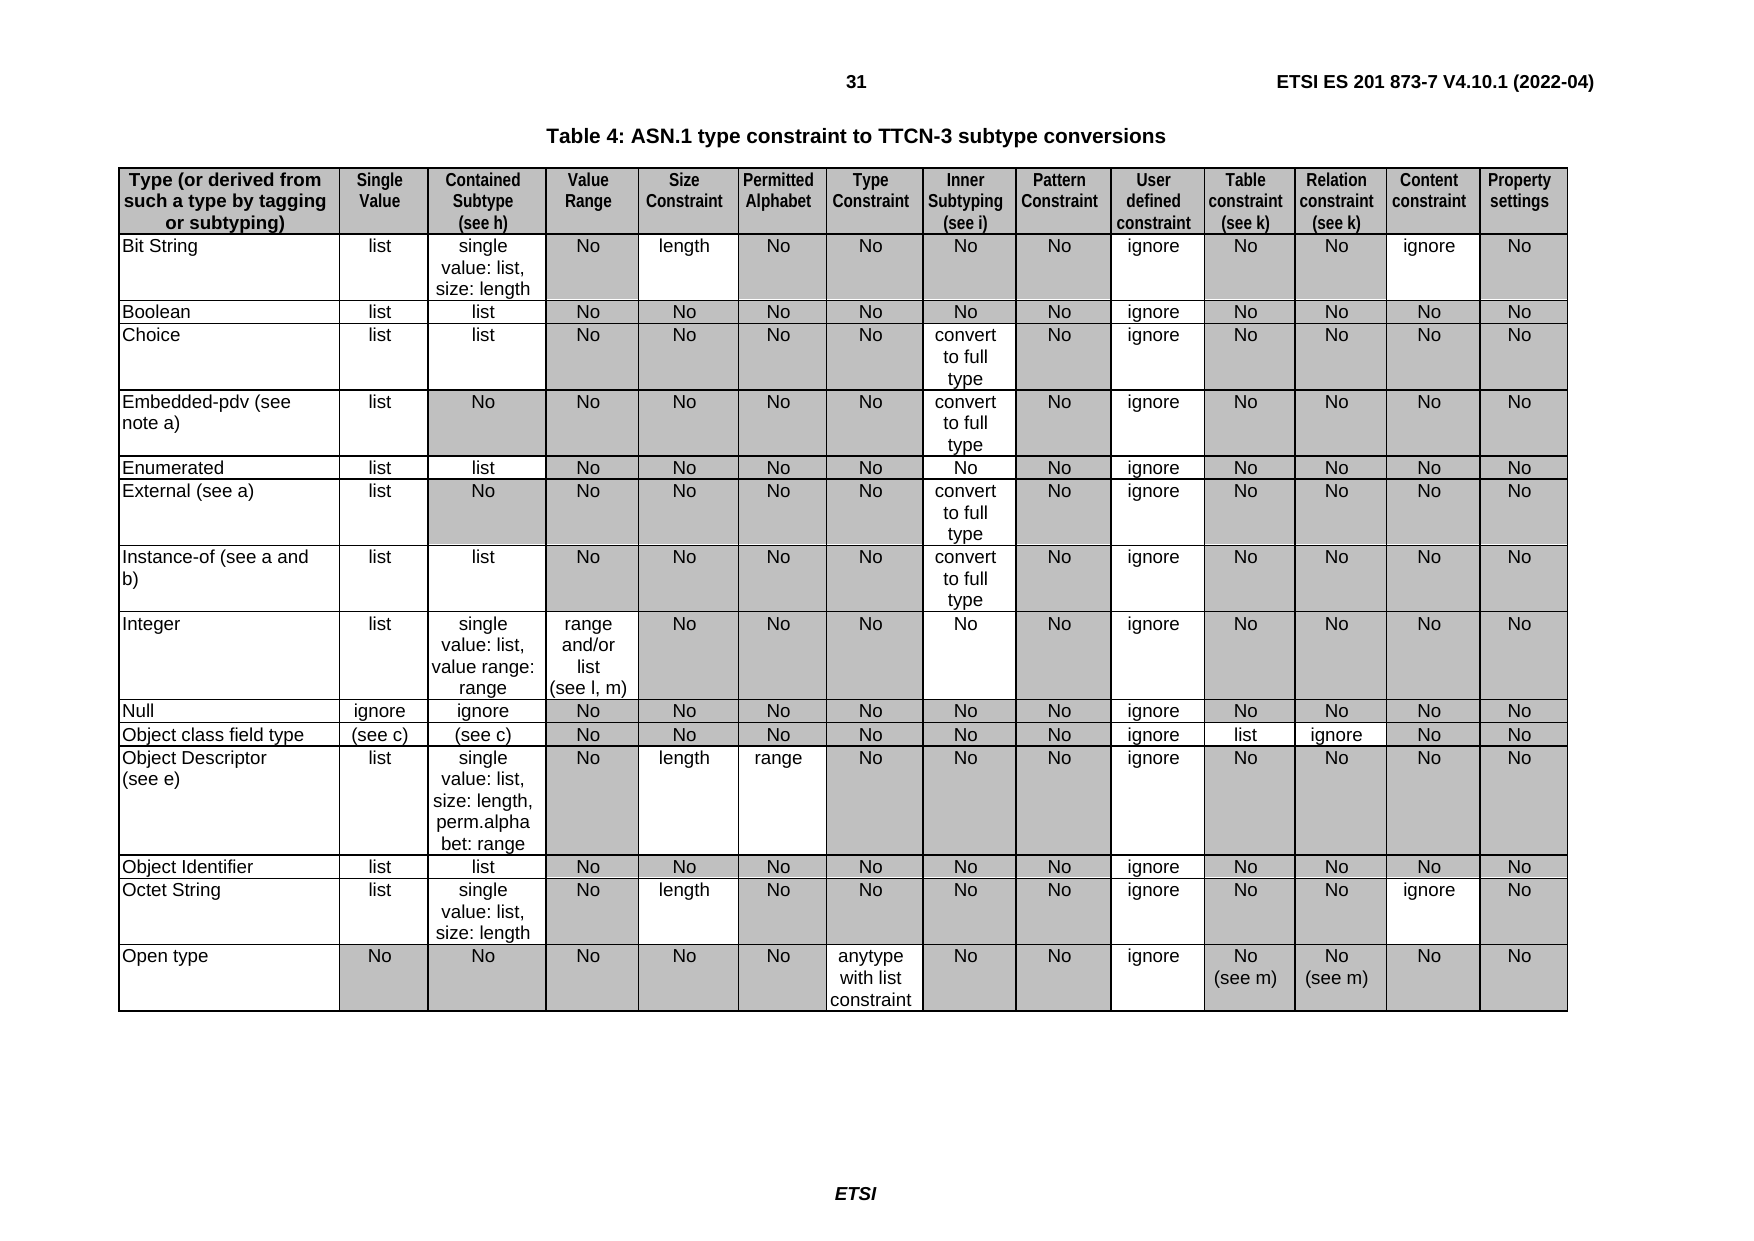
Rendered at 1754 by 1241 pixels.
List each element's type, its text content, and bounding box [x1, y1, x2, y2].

table_header Table constraint (see k) [1205, 169, 1294, 233]
table_cell No [1481, 856, 1567, 877]
table_cell list [429, 856, 545, 877]
table_cell Open type [120, 945, 339, 1010]
table_cell No [827, 700, 922, 722]
table_cell single value: list, value range: range [429, 612, 545, 699]
table_cell No [739, 546, 826, 611]
table_cell No [924, 457, 1015, 478]
table_cell No [639, 612, 738, 699]
table_cell No [1205, 612, 1294, 699]
table_cell No [1481, 480, 1567, 544]
table_cell No [547, 480, 638, 544]
table_cell No [924, 747, 1015, 854]
table_cell No [1296, 391, 1386, 455]
table_cell No [1017, 235, 1110, 299]
table_cell No [639, 546, 738, 611]
table_cell No [1017, 324, 1110, 389]
table_header Inner Subtyping (see i) [924, 169, 1015, 233]
table_cell No [429, 945, 545, 1010]
table_cell single value: list, size: length [429, 235, 545, 299]
table_cell list [340, 391, 427, 455]
table_cell single value: list, size: length, perm.alphabet: range [429, 747, 545, 854]
table_header Single Value [340, 169, 427, 233]
table_cell No [1017, 457, 1110, 478]
table_cell No [739, 457, 826, 478]
table_cell No (see m) [1296, 945, 1386, 1010]
table_cell No [1205, 700, 1294, 722]
table_header Type Constraint [827, 169, 922, 233]
table_cell No [827, 457, 922, 478]
table_cell Boolean [120, 301, 339, 323]
table_cell convert to full type [924, 480, 1015, 544]
table_cell length [639, 879, 738, 944]
table_header Value Range [547, 169, 638, 233]
table_cell anytype with list constraint [827, 945, 922, 1010]
table_cell Embedded-pdv (see note a) [120, 391, 339, 455]
table_cell No [547, 747, 638, 854]
table_cell ignore [1387, 879, 1479, 944]
table_cell No [1205, 301, 1294, 323]
table_cell No [739, 700, 826, 722]
table_cell No [1481, 879, 1567, 944]
table_cell No [827, 235, 922, 299]
table_cell No [1387, 700, 1479, 722]
table_cell ignore [1112, 235, 1204, 299]
table_cell No [739, 301, 826, 323]
table_cell Enumerated [120, 457, 339, 478]
table_cell Integer [120, 612, 339, 699]
table_cell ignore [340, 700, 427, 722]
table_cell No [924, 945, 1015, 1010]
table_cell No [1481, 391, 1567, 455]
table_cell (see c) [340, 723, 427, 745]
table_cell No [1481, 612, 1567, 699]
table_cell ignore [1296, 723, 1386, 745]
table_cell Choice [120, 324, 339, 389]
table_cell No [1205, 546, 1294, 611]
table_cell No [1387, 457, 1479, 478]
table_cell Object class field type [120, 723, 339, 745]
table_cell No [827, 747, 922, 854]
table_cell No [547, 301, 638, 323]
table_cell No [1387, 723, 1479, 745]
table_cell No [1205, 324, 1294, 389]
table_cell No [739, 324, 826, 389]
table_cell length [639, 235, 738, 299]
table_cell No [924, 856, 1015, 877]
table_cell No [1205, 235, 1294, 299]
table_cell ignore [1387, 235, 1479, 299]
table_cell No [547, 324, 638, 389]
table_cell No [1387, 747, 1479, 854]
table_header Content constraint [1387, 169, 1479, 233]
table_header Property settings [1481, 169, 1567, 233]
table_cell No [1296, 612, 1386, 699]
table_cell No [1387, 301, 1479, 323]
table_cell (see c) [429, 723, 545, 745]
table_cell No [1296, 324, 1386, 389]
table_cell No [739, 879, 826, 944]
table_cell No [429, 480, 545, 544]
table_cell No [827, 856, 922, 877]
table_cell No [739, 480, 826, 544]
table_cell No [1481, 700, 1567, 722]
table_cell ignore [1112, 747, 1204, 854]
table_cell No [1387, 480, 1479, 544]
table_cell No [1296, 480, 1386, 544]
table_cell convert to full type [924, 546, 1015, 611]
table_cell No [1481, 723, 1567, 745]
table_cell No [1387, 856, 1479, 877]
table_cell length [639, 747, 738, 854]
table_cell No [739, 391, 826, 455]
table_cell list [340, 235, 427, 299]
table_cell No [639, 301, 738, 323]
table_cell convert to full type [924, 391, 1015, 455]
table_cell No [1205, 879, 1294, 944]
table_cell No [547, 945, 638, 1010]
table_cell No [1296, 457, 1386, 478]
table_cell No [429, 391, 545, 455]
table_cell Object Identifier [120, 856, 339, 877]
table_cell list [340, 546, 427, 611]
table_cell No [827, 391, 922, 455]
table_header Relation constraint (see k) [1296, 169, 1386, 233]
table_cell list [429, 546, 545, 611]
table_cell ignore [1112, 856, 1204, 877]
table_cell Bit String [120, 235, 339, 299]
table_cell list [340, 301, 427, 323]
table_cell No [547, 723, 638, 745]
table_cell No [1296, 856, 1386, 877]
table_cell No [547, 235, 638, 299]
text Table 4: ASN.1 type constraint to TTCN-3 subtype conversions [118, 124, 1594, 148]
table_cell ignore [1112, 879, 1204, 944]
table_cell No [639, 480, 738, 544]
table_cell ignore [1112, 457, 1204, 478]
table_cell No [547, 879, 638, 944]
table_cell No [1296, 879, 1386, 944]
table_cell ignore [1112, 700, 1204, 722]
table_cell Instance-of (see a and b) [120, 546, 339, 611]
table_cell list [340, 480, 427, 544]
table_cell No [827, 546, 922, 611]
table_cell No [827, 324, 922, 389]
table_cell No [924, 301, 1015, 323]
table_cell No [639, 457, 738, 478]
table_header Permitted Alphabet [739, 169, 826, 233]
table_cell No [639, 391, 738, 455]
table_cell No [1017, 723, 1110, 745]
table_cell No [1017, 301, 1110, 323]
table_cell No [1296, 747, 1386, 854]
table_cell No [1387, 324, 1479, 389]
table_header User defined constraint [1112, 169, 1204, 233]
table_cell No [739, 612, 826, 699]
table_cell No [639, 700, 738, 722]
table_cell No [924, 235, 1015, 299]
table_cell ignore [1112, 723, 1204, 745]
table_cell No [1387, 391, 1479, 455]
table_cell No [1017, 856, 1110, 877]
table_cell No [1481, 457, 1567, 478]
table_cell Object Descriptor (see e) [120, 747, 339, 854]
table_cell Octet String [120, 879, 339, 944]
table_cell No [1205, 747, 1294, 854]
table_cell No [1205, 457, 1294, 478]
table_cell list [340, 879, 427, 944]
table_cell No [1296, 700, 1386, 722]
table_cell single value: list, size: length [429, 879, 545, 944]
table_cell No [1387, 612, 1479, 699]
table_cell No [1387, 945, 1479, 1010]
table_cell No [924, 700, 1015, 722]
table_cell No [1017, 546, 1110, 611]
table_cell list [340, 612, 427, 699]
table_cell No [1205, 480, 1294, 544]
table_cell No [1481, 945, 1567, 1010]
table_cell list [340, 457, 427, 478]
table_cell No [1481, 301, 1567, 323]
table_cell list [340, 324, 427, 389]
table_cell No [1205, 391, 1294, 455]
table_cell No [639, 324, 738, 389]
table_cell No [924, 612, 1015, 699]
table_cell ignore [1112, 391, 1204, 455]
table_cell No [639, 945, 738, 1010]
table_cell No [1296, 301, 1386, 323]
table_cell No [547, 856, 638, 877]
table_cell No [827, 879, 922, 944]
table_cell No [827, 301, 922, 323]
table_cell list [429, 457, 545, 478]
table_cell ignore [1112, 301, 1204, 323]
table_cell ignore [429, 700, 545, 722]
table_cell No [924, 879, 1015, 944]
table_cell No [1017, 879, 1110, 944]
table_cell No [1017, 747, 1110, 854]
table_cell No [639, 856, 738, 877]
table_cell No [547, 546, 638, 611]
table_cell list [340, 747, 427, 854]
table_cell No [1481, 546, 1567, 611]
table_cell No [1017, 945, 1110, 1010]
table_cell No [1481, 747, 1567, 854]
table_cell No [1017, 391, 1110, 455]
table_cell No [340, 945, 427, 1010]
table_cell No [924, 723, 1015, 745]
table_cell No [739, 235, 826, 299]
table_cell No [827, 480, 922, 544]
table_cell No [547, 700, 638, 722]
table_cell No (see m) [1205, 945, 1294, 1010]
table_cell convert to full type [924, 324, 1015, 389]
table_cell ignore [1112, 480, 1204, 544]
table_cell No [547, 457, 638, 478]
table_cell No [1017, 612, 1110, 699]
table_cell range and/or list (see l, m) [547, 612, 638, 699]
table_cell No [739, 856, 826, 877]
table_cell list [429, 324, 545, 389]
table_cell list [340, 856, 427, 877]
table_cell No [1387, 546, 1479, 611]
table_cell No [1017, 700, 1110, 722]
table_cell ignore [1112, 324, 1204, 389]
table_cell No [739, 723, 826, 745]
table_cell list [1205, 723, 1294, 745]
table_cell No [1017, 480, 1110, 544]
table_header Contained Subtype (see h) [429, 169, 545, 233]
table_cell range [739, 747, 826, 854]
table_cell ignore [1112, 945, 1204, 1010]
table_cell Null [120, 700, 339, 722]
table_cell list [429, 301, 545, 323]
table_header Size Constraint [639, 169, 738, 233]
table_cell No [639, 723, 738, 745]
table_cell No [1481, 324, 1567, 389]
table_cell No [827, 612, 922, 699]
table_cell No [739, 945, 826, 1010]
table_header Type (or derived from such a type by tagging or subtyping) [120, 169, 339, 233]
table_cell No [827, 723, 922, 745]
table_cell No [1296, 235, 1386, 299]
table_cell External (see a) [120, 480, 339, 544]
table_cell No [1205, 856, 1294, 877]
table_cell ignore [1112, 612, 1204, 699]
table_cell No [1481, 235, 1567, 299]
table_cell No [547, 391, 638, 455]
table_cell ignore [1112, 546, 1204, 611]
table_cell No [1296, 546, 1386, 611]
table_header Pattern Constraint [1017, 169, 1110, 233]
